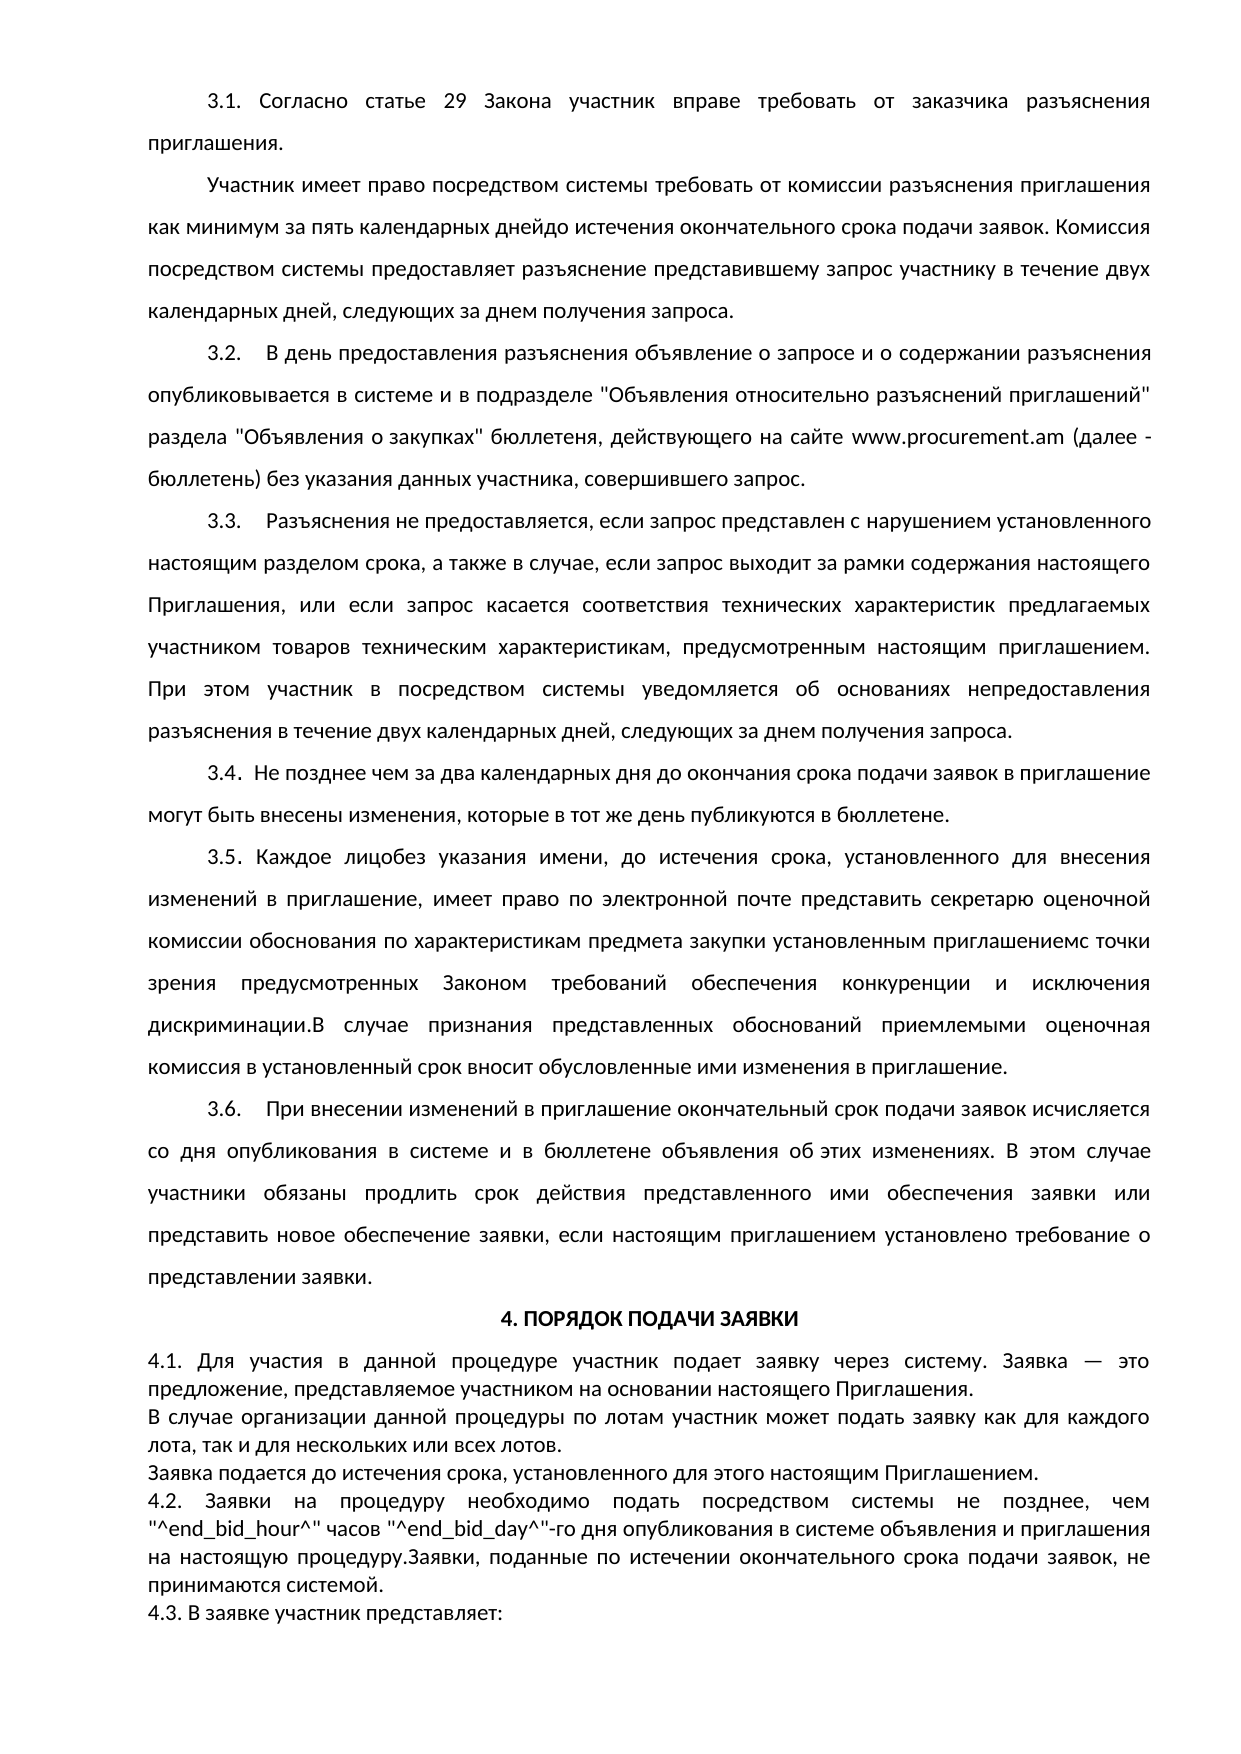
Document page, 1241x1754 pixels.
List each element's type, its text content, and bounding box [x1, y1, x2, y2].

text 3.5․ Каждое лицобез указания имени, до истечения срока, установленного для внесения изменений в приглашение, имеет право по электронной почте представить секретарю оценочной комиссии обоснования по характеристикам предмета закупки установленным приглашениемс точки зрения предусмотренных Законом требований обеспечения конкуренции и исключения дискриминации.В случае признания представленных обоснований приемлемыми оценочная комиссия в установленный срок вносит обусловленные ими изменения в приглашение. [148, 842, 1152, 1080]
text 3.2. В день предоставления разъяснения объявление о запросе и о содержании разъяснения опубликовывается в системе и в подразделе "Объявления относительно разъяснений приглашений" раздела "Объявления о закупках" бюллетеня, действующего на сайте www.procurement.am (далее - бюллетень) без указания данных участника, совершившего запрос. [148, 338, 1152, 492]
text 4.1. Для участия в данной процедуре участник подает заявку через систему. Заявка — это предложение, представляемое участником на основании настоящего Приглашения. [148, 1346, 1152, 1402]
text Участник имеет право посредством системы требовать от комиссии разъяснения приглашения как минимум за пять календарных днейдо истечения окончательного срока подачи заявок. Комиссия посредством системы предоставляет разъяснение представившему запрос участнику в течение двух календарных дней, следующих за днем получения запроса. [148, 170, 1152, 324]
text 4.3. В заявке участник представляет: [148, 1598, 1152, 1626]
text 3.1. Согласно статье 29 Закона участник вправе требовать от заказчика разъяснения приглашения. [148, 86, 1152, 156]
text Заявка подается до истечения срока, установленного для этого настоящим Приглашением. [148, 1458, 1152, 1486]
text 3.4․ Не позднее чем за два календарных дня до окончания срока подачи заявок в приглашение могут быть внесены изменения, которые в тот же день публикуются в бюллетене. [148, 758, 1152, 828]
text 4.2. Заявки на процедуру необходимо подать посредством системы не позднее, чем "^end_bid_hour^" часов "^end_bid_day^"-го дня опубликования в системе объявления и приглашения на настоящую процедуру.Заявки, поданные по истечении окончательного срока подачи заявок, не принимаются системой. [148, 1486, 1152, 1598]
text 3.6. При внесении изменений в приглашение окончательный срок подачи заявок исчисляется со дня опубликования в системе и в бюллетене объявления об этих изменениях. В этом случае участники обязаны продлить срок действия представленного ими обеспечения заявки или представить новое обеспечение заявки, если настоящим приглашением установлено требование о представлении заявки. [148, 1094, 1152, 1290]
text 3.3. Разъяснения не предоставляется, если запрос представлен с нарушением установленного настоящим разделом срока, а также в случае, если запрос выходит за рамки содержания настоящего Приглашения, или если запрос касается соответствия технических характеристик предлагаемых участником товаров техническим характеристикам, предусмотренным настоящим приглашением. При этом участник в посредством системы уведомляется об основаниях непредоставления разъяснения в течение двух календарных дней, следующих за днем получения запроса. [148, 506, 1152, 744]
text В случае организации данной процедуры по лотам участник может подать заявку как для каждого лота, так и для нескольких или всех лотов. [148, 1402, 1152, 1458]
text 4. ПОРЯДОК ПОДАЧИ ЗАЯВКИ [148, 1304, 1152, 1332]
